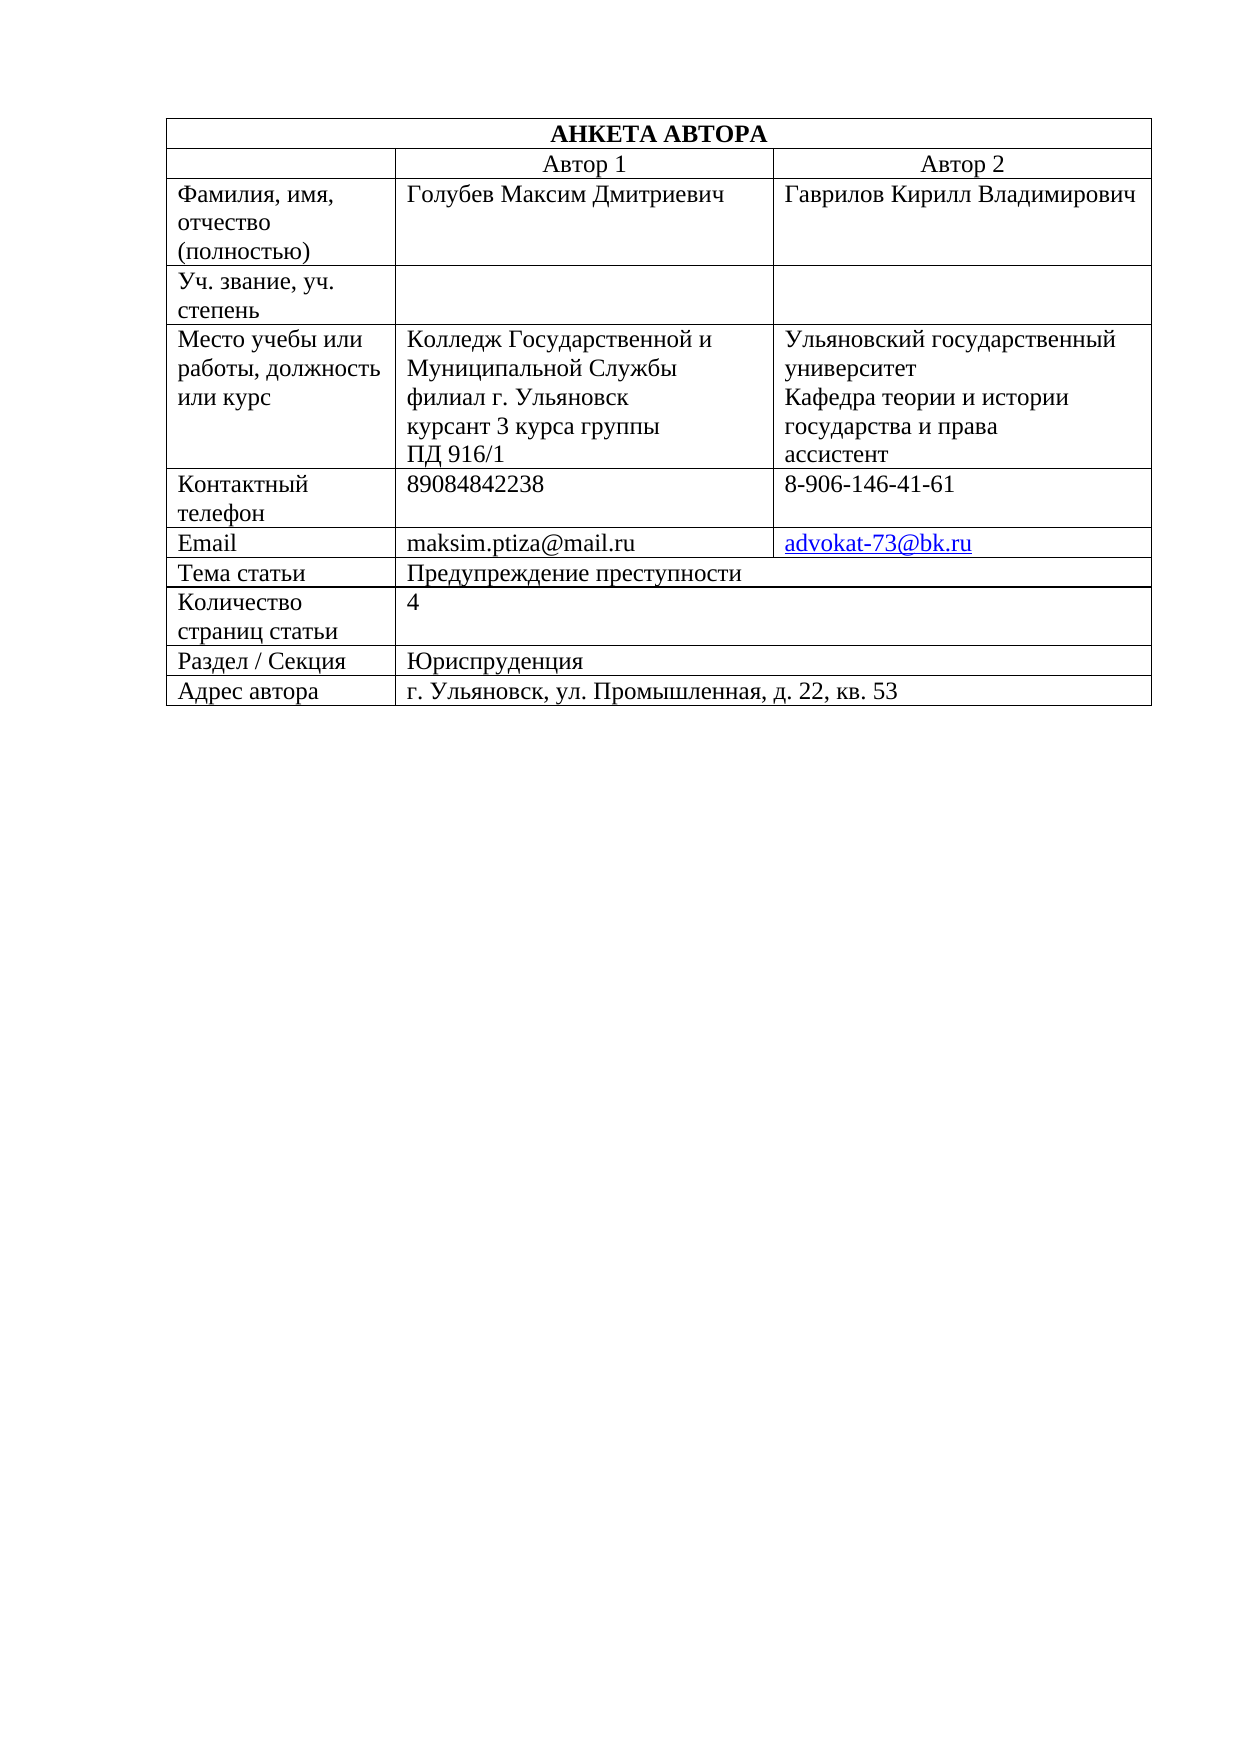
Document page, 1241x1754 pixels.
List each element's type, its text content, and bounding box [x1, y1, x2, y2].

table_cell Ульяновский государственный университет Кафедра теории и истории государства и права ассистент [774, 325, 1151, 468]
table_cell г. Ульяновск, ул. Промышленная, д. 22, кв. 53 [396, 676, 1151, 704]
table_cell [167, 149, 395, 178]
table_cell Количество страниц статьи [167, 588, 395, 645]
table_cell 8-906-146-41-61 [774, 469, 1151, 527]
table_header АНКЕТА АВТОРА [167, 119, 1151, 148]
table_cell 89084842238 [396, 469, 773, 527]
table_cell [774, 266, 1151, 323]
table_cell advokat-73@bk.ru [774, 528, 1151, 557]
table_cell Юриспруденция [396, 646, 1151, 675]
table_cell Голубев Максим Дмитриевич [396, 179, 773, 265]
table_cell Колледж Государственной и Муниципальной Службы филиал г. Ульяновск курсант 3 курса группы ПД 916/1 [396, 325, 773, 468]
table_cell Место учебы или работы, должность или курс [167, 325, 395, 468]
table_cell Тема статьи [167, 558, 395, 586]
table_cell Фамилия, имя, отчество (полностью) [167, 179, 395, 265]
table_cell Раздел / Секция [167, 646, 395, 675]
table_cell [396, 266, 773, 323]
table_cell Гаврилов Кирилл Владимирович [774, 179, 1151, 265]
table_cell maksim.ptiza@mail.ru [396, 528, 773, 557]
table_cell Автор 1 [396, 149, 773, 178]
table_cell Адрес автора [167, 676, 395, 704]
table_cell Уч. звание, уч. степень [167, 266, 395, 323]
table_cell 4 [396, 588, 1151, 645]
table_cell Предупреждение преступности [396, 558, 1151, 586]
table_cell Email [167, 528, 395, 557]
table_cell Автор 2 [774, 149, 1151, 178]
table_cell Контактный телефон [167, 469, 395, 527]
